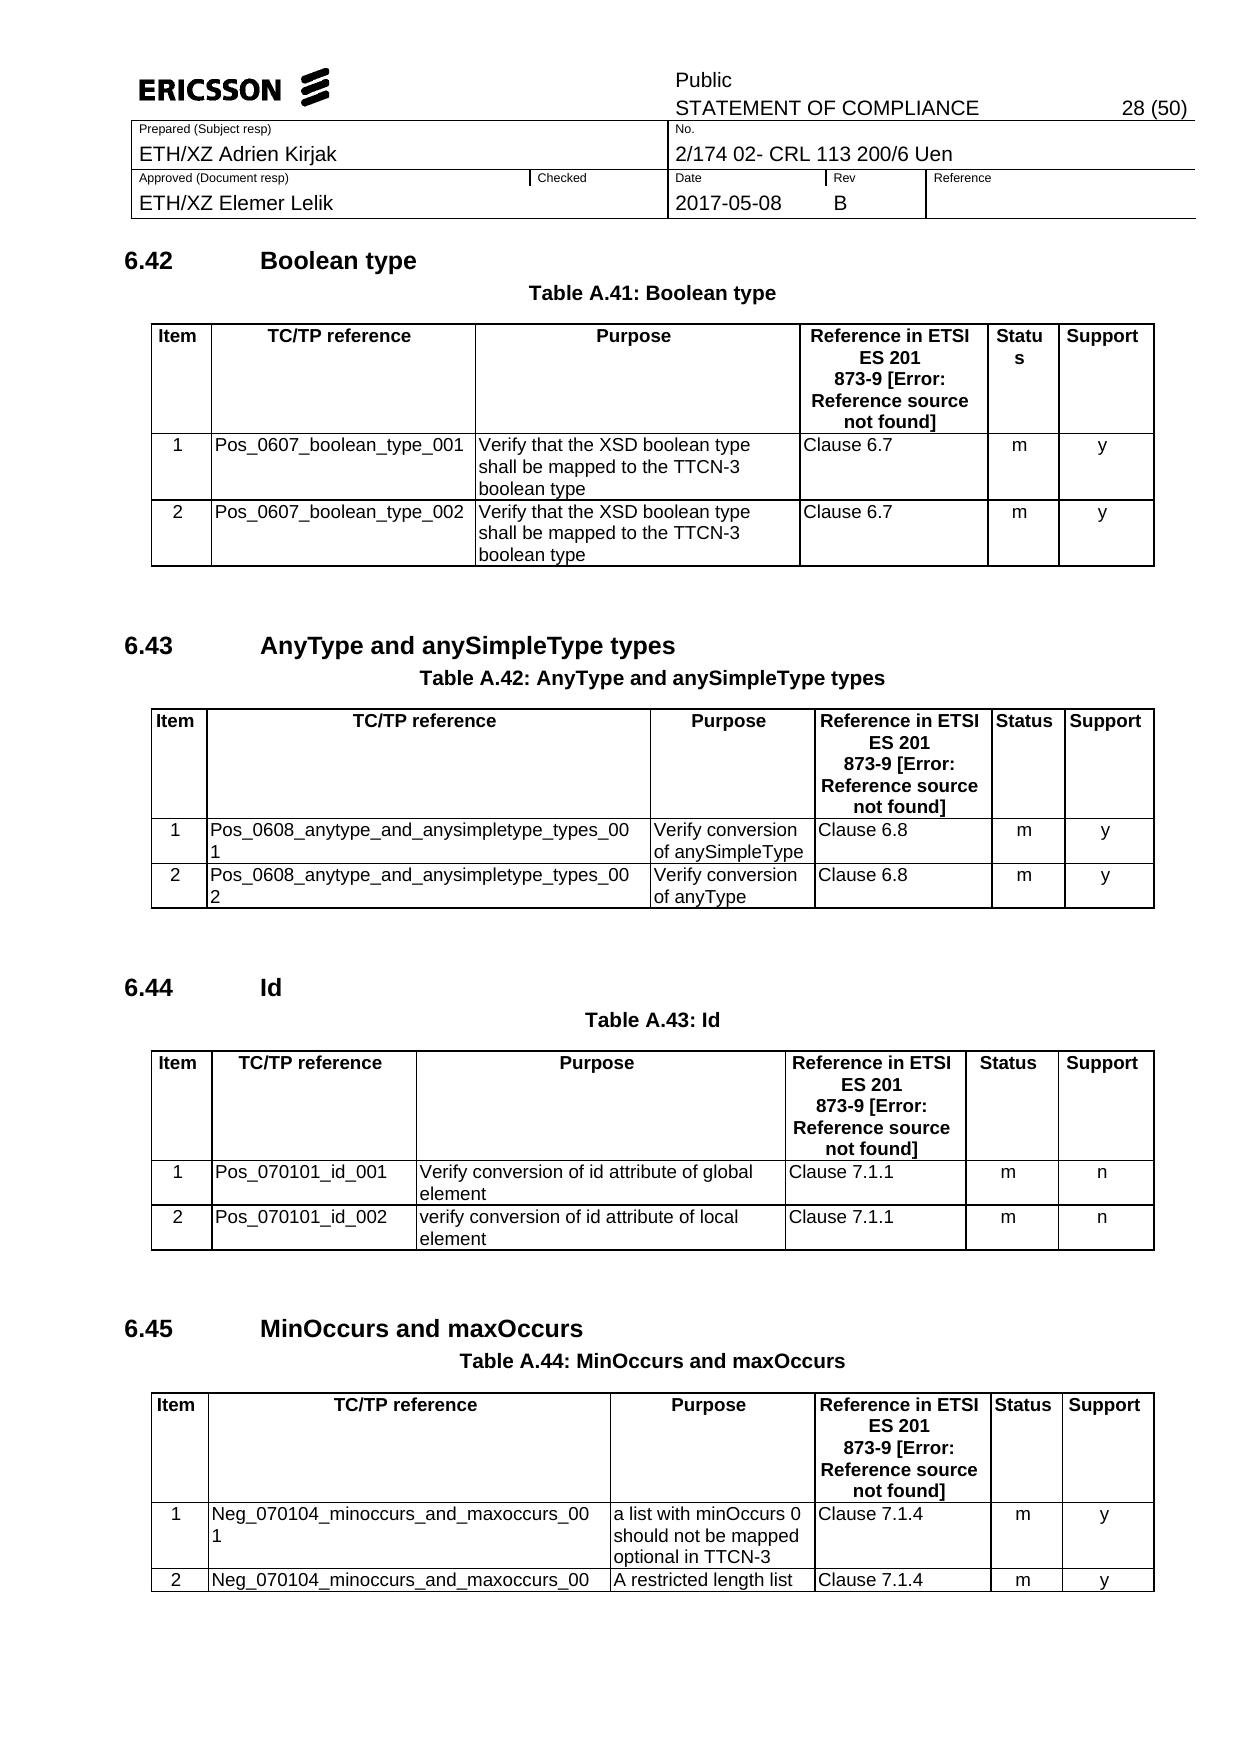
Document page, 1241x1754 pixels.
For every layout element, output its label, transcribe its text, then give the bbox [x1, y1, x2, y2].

table_cell 2 [152, 1569, 208, 1591]
text Table A.41: Boolean type [124, 281, 1181, 304]
table_header Purpose [417, 1052, 785, 1159]
table_cell m [993, 819, 1064, 862]
table_cell m [967, 1206, 1058, 1249]
table_header TC/TP reference [209, 1394, 610, 1501]
table_cell Neg_070104_minoccurs_and_maxoccurs_001 [209, 1503, 610, 1568]
subtitle MinOccurs and maxOccurs [124, 1314, 1181, 1343]
table_cell Pos_0608_anytype_and_anysimpletype_types_002 [208, 864, 650, 907]
table_cell m [993, 864, 1064, 907]
table_cell Clause 6.8 [816, 864, 991, 907]
table_cell 1 [152, 434, 211, 499]
table_header Support [1063, 1394, 1153, 1501]
table_cell Verify that the XSD boolean type shall be mapped to the TTCN-3 boolean type [476, 434, 799, 499]
table_header Status [993, 710, 1064, 818]
picture [138, 67, 330, 107]
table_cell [611, 1569, 814, 1591]
subtitle Boolean type [124, 246, 1181, 274]
table_cell n [1059, 1206, 1153, 1249]
table_cell n [1059, 1161, 1153, 1204]
subtitle Id [124, 972, 1181, 1001]
table_cell Clause 6.8 [816, 819, 991, 862]
table_cell m [992, 1569, 1062, 1591]
table_cell Pos_0607_boolean_type_001 [212, 434, 475, 499]
table_cell Pos_070101_id_001 [213, 1161, 416, 1204]
table_cell a list with minOccurs 0 should not be mapped optional in TTCN-3 [611, 1503, 814, 1568]
table_header Support [1059, 1052, 1153, 1159]
table_cell m [967, 1161, 1058, 1204]
text Table A.42: AnyType and anySimpleType types [124, 666, 1181, 689]
table_cell Clause 6.7 [801, 501, 987, 565]
table_cell y [1063, 1503, 1153, 1568]
table_header Purpose [611, 1394, 814, 1501]
table_header Item [152, 325, 211, 433]
table_cell Verify conversion of id attribute of global element [417, 1161, 785, 1204]
table_header Item [152, 1394, 208, 1501]
table_cell Verify that the XSD boolean type shall be mapped to the TTCN-3 boolean type [476, 501, 799, 565]
subtitle AnyType and anySimpleType types [124, 631, 1181, 659]
table_cell Pos_0607_boolean_type_002 [212, 501, 475, 565]
table_cell Clause 7.1.1 [786, 1206, 965, 1249]
table_header Item [152, 710, 206, 818]
table_cell 1 [152, 1161, 211, 1204]
table_cell Pos_0608_anytype_and_anysimpletype_types_001 [208, 819, 650, 862]
table_header TC/TP reference [213, 1052, 416, 1159]
table_header TC/TP reference [208, 710, 650, 818]
table_header Item [152, 1052, 211, 1159]
table_cell 2 [152, 864, 206, 907]
table_header Support [1066, 710, 1153, 818]
table_cell y [1066, 819, 1153, 862]
table_cell Neg_070104_minoccurs_and_maxoccurs_002 [209, 1569, 610, 1591]
table_header Status [967, 1052, 1058, 1159]
table_cell Clause 7.1.4 [816, 1569, 990, 1591]
table_header Purpose [651, 710, 814, 818]
table_header Support [1060, 325, 1153, 433]
table_cell Clause 7.1.4 [816, 1503, 990, 1568]
table_cell y [1066, 864, 1153, 907]
table_cell m [989, 501, 1058, 565]
table_cell Verify conversion of anyType [651, 864, 814, 907]
table_cell y [1060, 501, 1153, 565]
table_cell Clause 6.7 [801, 434, 987, 499]
table_cell m [992, 1503, 1062, 1568]
table_cell Pos_070101_id_002 [213, 1206, 416, 1249]
text Table A.43: Id [124, 1007, 1181, 1031]
table_header TC/TP reference [212, 325, 475, 433]
table_cell 1 [152, 819, 206, 862]
table_cell Clause 7.1.1 [786, 1161, 965, 1204]
table_cell 2 [152, 1206, 211, 1249]
table_header Status [989, 325, 1058, 433]
table_cell Verify conversion of anySimpleType [651, 819, 814, 862]
table_cell y [1063, 1569, 1153, 1591]
text Table A.44: MinOccurs and maxOccurs [124, 1349, 1181, 1373]
table_cell verify conversion of id attribute of local element [417, 1206, 785, 1249]
table_cell m [989, 434, 1058, 499]
table_cell 1 [152, 1503, 208, 1568]
table_header Purpose [476, 325, 799, 433]
table_header Status [992, 1394, 1062, 1501]
table_cell 2 [152, 501, 211, 565]
table_cell y [1060, 434, 1153, 499]
